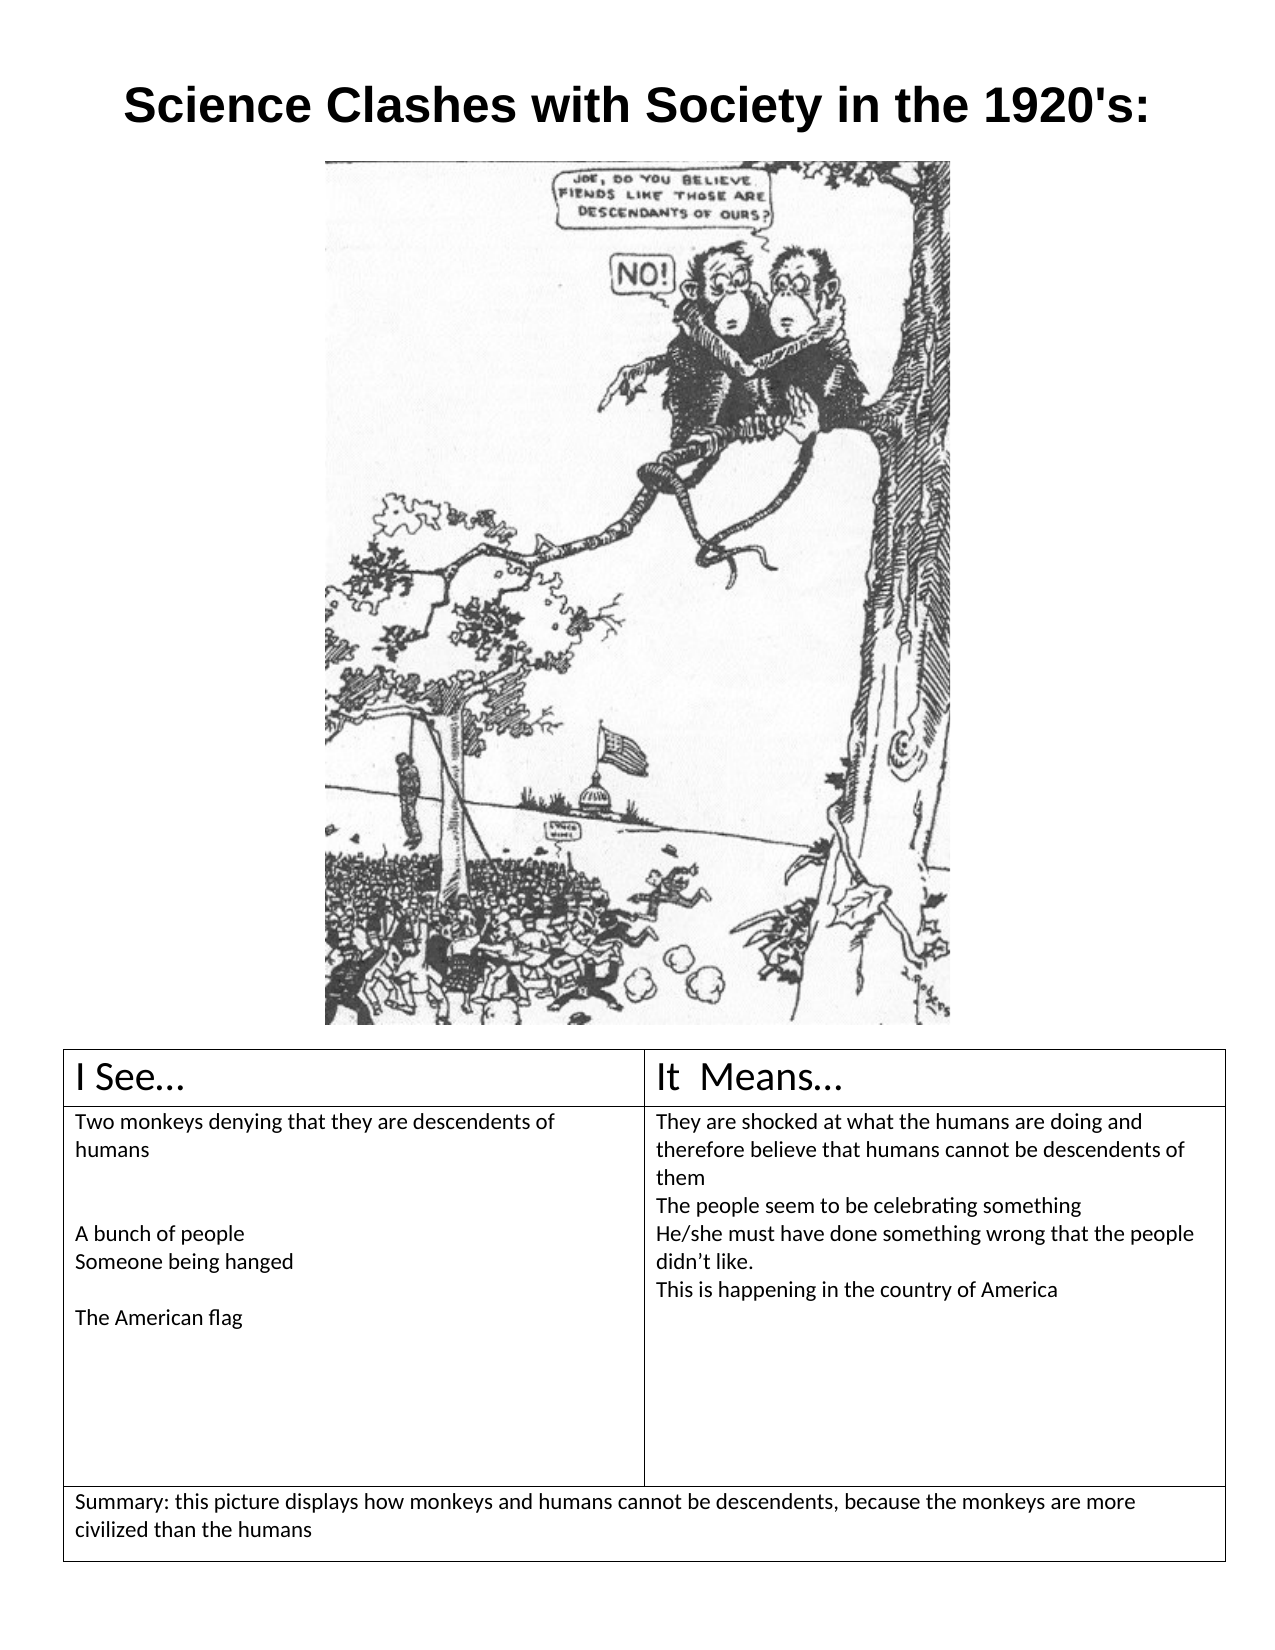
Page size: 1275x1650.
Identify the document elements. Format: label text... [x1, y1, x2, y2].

table_cell Summary: this picture displays how monkeys and humans cannot be descendents, because the monkeys are more civilized than the humans [64, 1487, 1225, 1561]
table_cell Two monkeys denying that they are descendents of humans A bunch of people Someone being hanged The American flag [64, 1107, 644, 1486]
picture [325, 161, 951, 1025]
table_header It Means… [645, 1050, 1225, 1106]
table_header I See… [64, 1050, 644, 1106]
text Science Clashes with Society in the 1920's: [75, 75, 1200, 132]
table_cell They are shocked at what the humans are doing and therefore believe that humans cannot be descendents of them The people seem to be celebrating something He/she must have done something wrong that the people didn’t like. This is happening in the country of America [645, 1107, 1225, 1486]
